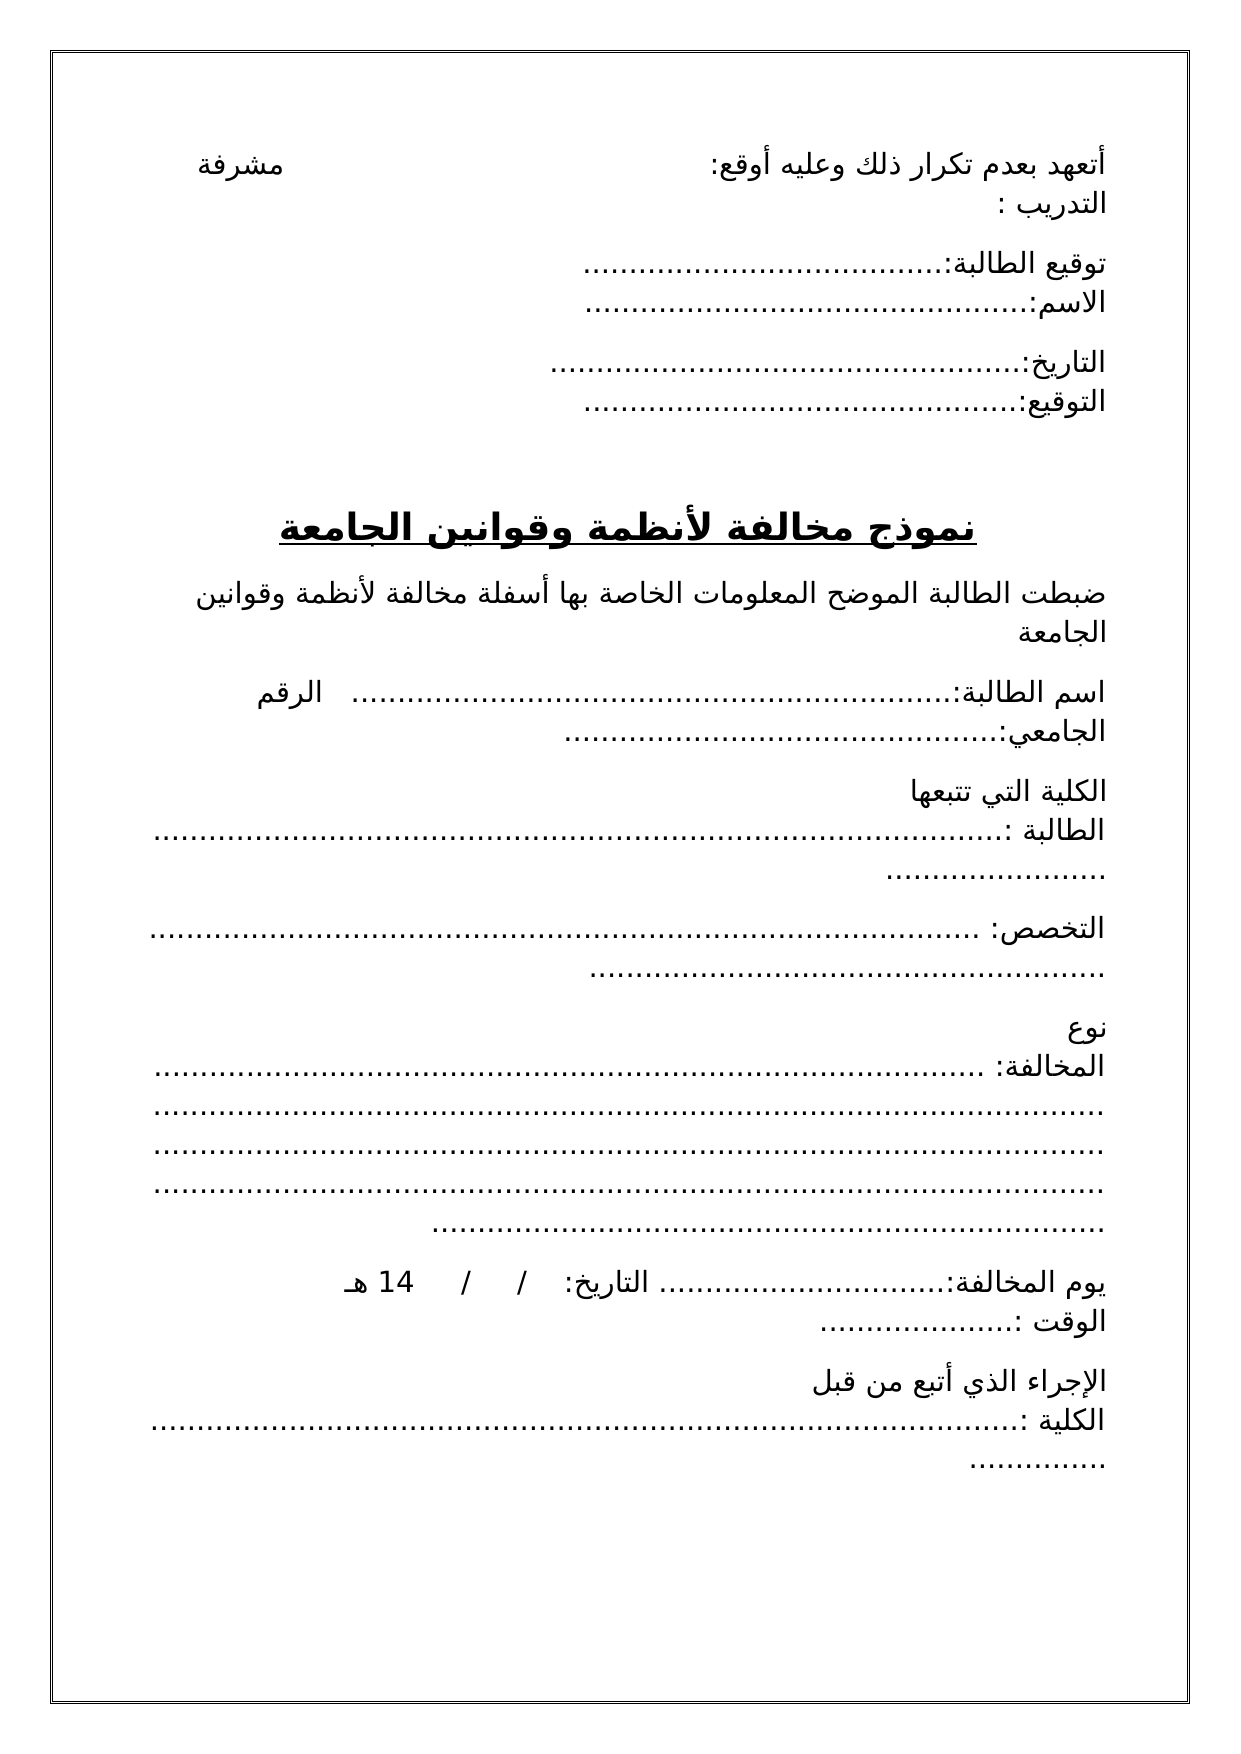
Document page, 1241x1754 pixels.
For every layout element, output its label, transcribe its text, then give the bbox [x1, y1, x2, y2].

text الكلية التي تتبعها الطالبة :.................................................................................................................... [148, 774, 1107, 886]
text التخصص: .................................................................................................................................................. [148, 912, 1107, 985]
text توقيع الطالبة:....................................... الاسم:................................................ [148, 246, 1107, 319]
text نوع المخالفة: ........................................................................................................................................................................................................................................................................................................................................................................................................................................................................................ [148, 1011, 1107, 1239]
text نموذج مخالفة لأنظمة وقوانين الجامعة [148, 506, 1107, 549]
text اسم الطالبة:................................................................. الرقم الجامعي:............................................... [148, 675, 1107, 748]
text الإجراء الذي أتبع من قبل الكلية :............................................................................................................. [148, 1364, 1107, 1476]
text أتعهد بعدم تكرار ذلك وعليه أوقع: مشرفة التدريب : [148, 148, 1107, 221]
text التاريخ:................................................... التوقيع:............................................... [148, 345, 1107, 418]
text ضبطت الطالبة الموضح المعلومات الخاصة بها أسفلة مخالفة لأنظمة وقوانين الجامعة [148, 577, 1107, 649]
text يوم المخالفة:............................... التاريخ: / / 14 هـ الوقت :..................... [148, 1265, 1107, 1338]
